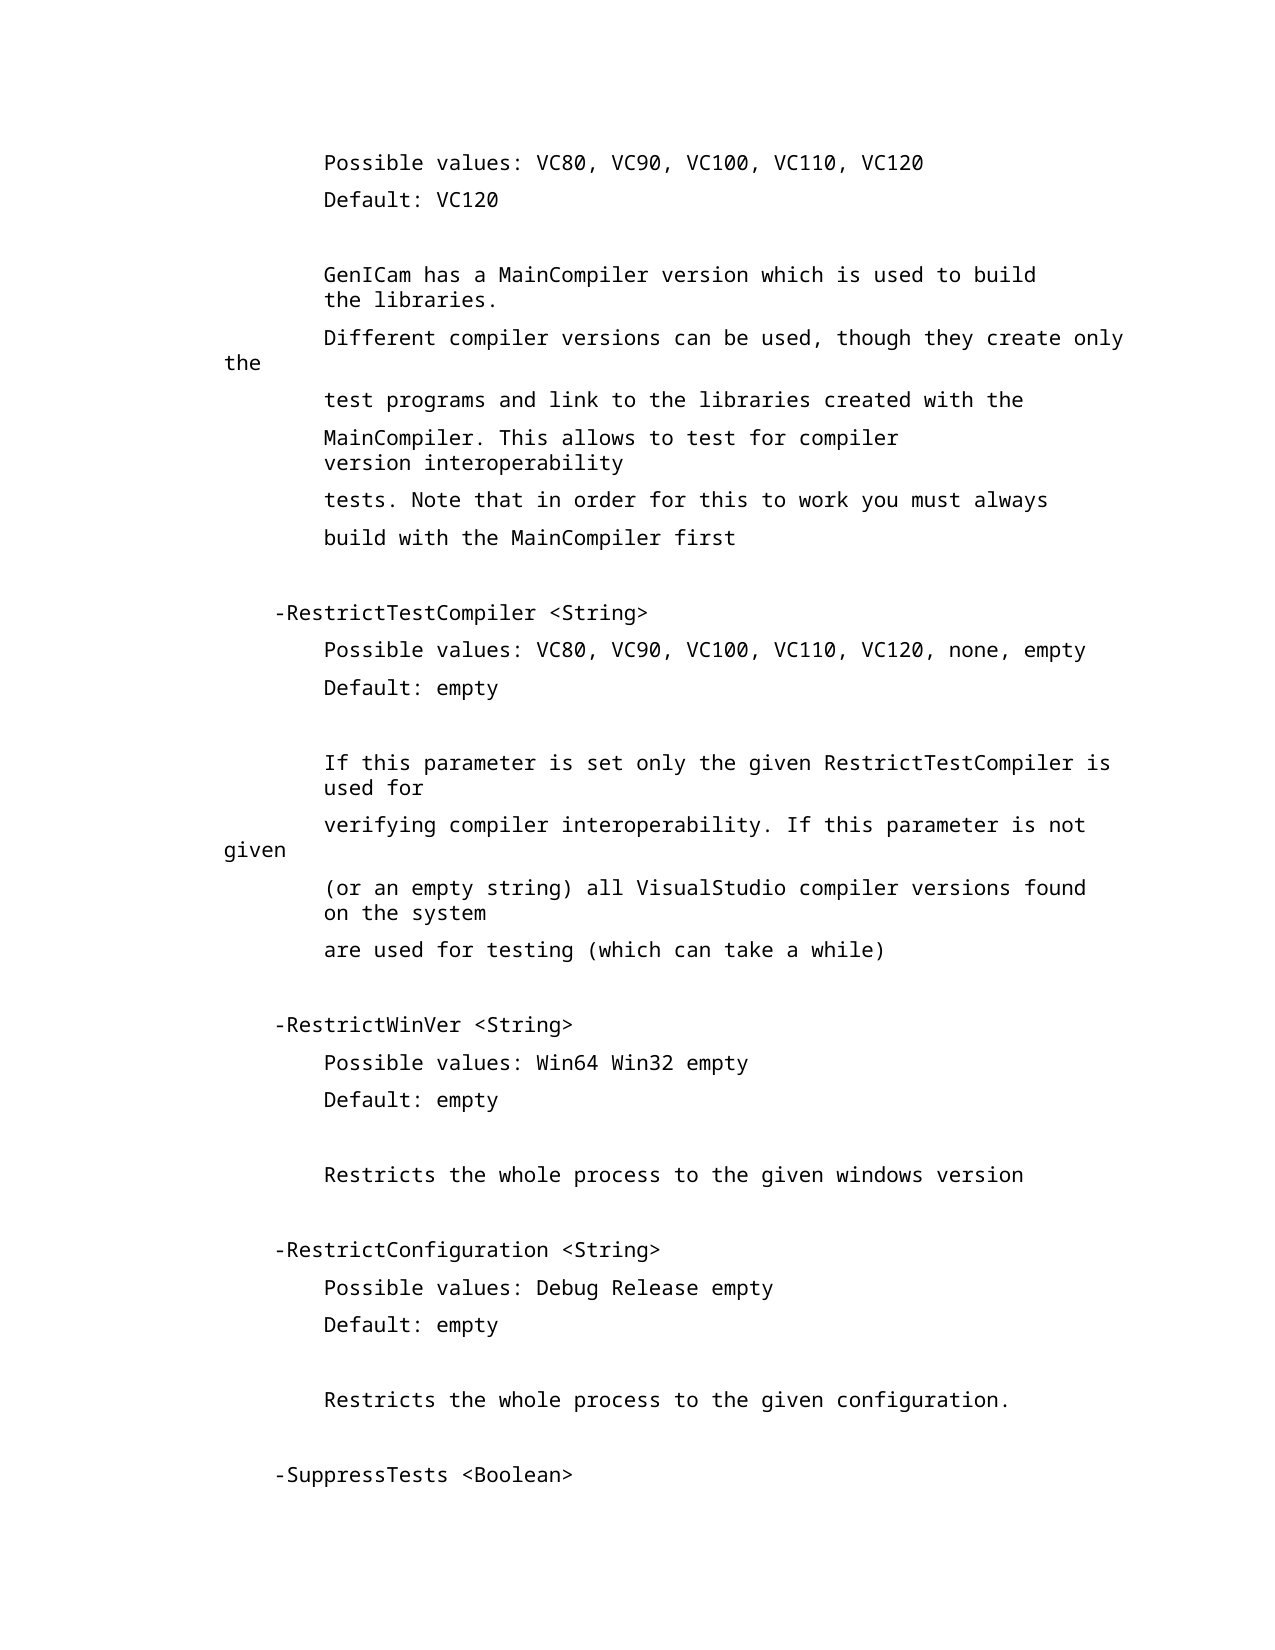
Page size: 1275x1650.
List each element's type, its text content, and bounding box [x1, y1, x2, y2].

text GenICam has a MainCompiler version which is used to build the libraries. [224, 262, 1125, 312]
text test programs and link to the libraries created with the [224, 387, 1125, 412]
text MainCompiler. This allows to test for compiler version interoperability [224, 425, 1125, 475]
text Different compiler versions can be used, though they create only the [224, 325, 1125, 375]
text -RestrictConfiguration <String> [224, 1237, 1125, 1262]
text -RestrictWinVer <String> [224, 1012, 1125, 1037]
text Default: empty [224, 675, 1125, 700]
text Possible values: VC80, VC90, VC100, VC110, VC120, none, empty [224, 637, 1125, 662]
text Default: empty [224, 1087, 1125, 1112]
text If this parameter is set only the given RestrictTestCompiler is used for [224, 750, 1125, 800]
text Possible values: Debug Release empty [224, 1275, 1125, 1300]
text are used for testing (which can take a while) [224, 937, 1125, 962]
text Restricts the whole process to the given configuration. [224, 1387, 1125, 1412]
text Default: VC120 [224, 187, 1125, 212]
text -RestrictTestCompiler <String> [224, 600, 1125, 625]
text verifying compiler interoperability. If this parameter is not given [224, 812, 1125, 862]
text -SuppressTests <Boolean> [224, 1462, 1125, 1487]
text Default: empty [224, 1312, 1125, 1337]
text tests. Note that in order for this to work you must always [224, 487, 1125, 512]
text Possible values: VC80, VC90, VC100, VC110, VC120 [224, 150, 1125, 175]
text build with the MainCompiler first [224, 525, 1125, 550]
text Restricts the whole process to the given windows version [224, 1162, 1125, 1187]
text Possible values: Win64 Win32 empty [224, 1050, 1125, 1075]
text (or an empty string) all VisualStudio compiler versions found on the system [224, 875, 1125, 925]
